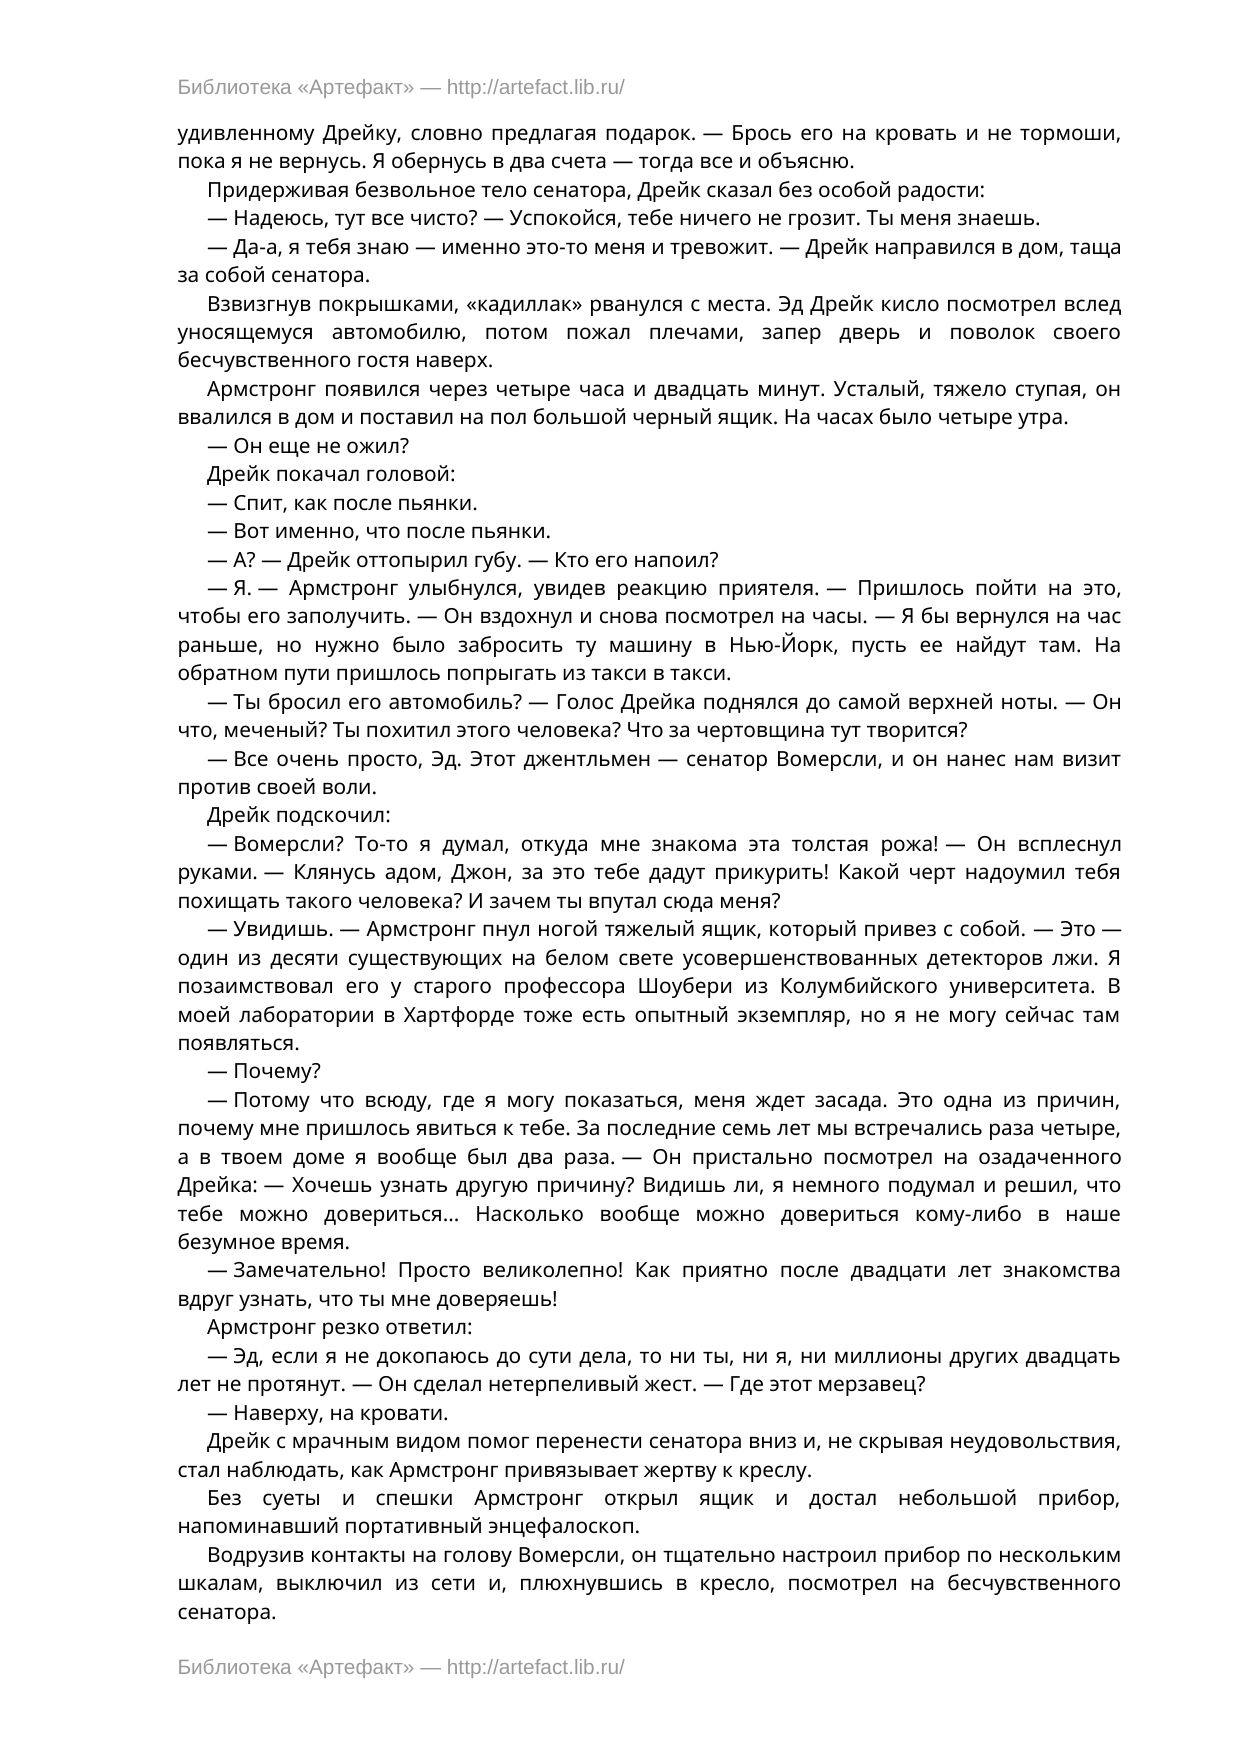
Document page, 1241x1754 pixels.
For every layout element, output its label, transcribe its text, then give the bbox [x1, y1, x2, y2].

text — Он еще не ожил? [177, 431, 1122, 459]
text Без суеты и спешки Армстронг открыл ящик и достал небольшой прибор, напоминавший портативный энцефалоскоп. [177, 1483, 1122, 1540]
text — Надеюсь, тут все чисто? — Успокойся, тебе ничего не грозит. Ты меня знаешь. [177, 203, 1122, 232]
text Дрейк подскочил: [177, 801, 1122, 829]
text Взвизгнув покрышками, «кадиллак» рванулся с места. Эд Дрейк кисло посмотрел вслед уносящемуся автомобилю, потом пожал плечами, запер дверь и поволок своего бесчувственного гостя наверх. [177, 289, 1122, 374]
text Дрейк покачал головой: [177, 459, 1122, 488]
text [177, 118, 1122, 175]
text Дрейк с мрачным видом помог перенести сенатора вниз и, не скрывая неудовольствия, стал наблюдать, как Армстронг привязывает жертву к креслу. [177, 1426, 1122, 1483]
text — Эд, если я не докопаюсь до сути дела, то ни ты, ни я, ни миллионы других двадцать лет не протянут. — Он сделал нетерпеливый жест. — Где этот мерзавец? [177, 1341, 1122, 1398]
text Армстронг появился через четыре часа и двадцать минут. Усталый, тяжело ступая, он ввалился в дом и поставил на пол большой черный ящик. На часах было четыре утра. [177, 374, 1122, 431]
text Армстронг резко ответил: [177, 1312, 1122, 1341]
text — Я. — Армстронг улыбнулся, увидев реакцию приятеля. — Пришлось пойти на это, чтобы его заполучить. — Он вздохнул и снова посмотрел на часы. — Я бы вернулся на час раньше, но нужно было забросить ту машину в Нью-Йорк, пусть ее найдут там. На обратном пути пришлось попрыгать из такси в такси. [177, 573, 1122, 687]
text — А? — Дрейк оттопырил губу. — Кто его напоил? [177, 545, 1122, 573]
text — Вомерсли? То-то я думал, откуда мне знакома эта толстая рожа! — Он всплеснул руками. — Клянусь адом, Джон, за это тебе дадут прикурить! Какой черт надоумил тебя похищать такого человека? И зачем ты впутал сюда меня? [177, 829, 1122, 914]
text — Вот именно, что после пьянки. [177, 516, 1122, 545]
text — Ты бросил его автомобиль? — Голос Дрейка поднялся до самой верхней ноты. — Он что, меченый? Ты похитил этого человека? Что за чертовщина тут творится? [177, 687, 1122, 744]
text — Все очень просто, Эд. Этот джентльмен — сенатор Вомерсли, и он нанес нам визит против своей воли. [177, 744, 1122, 801]
text — Потому что всюду, где я могу показаться, меня ждет засада. Это одна из причин, почему мне пришлось явиться к тебе. За последние семь лет мы встречались раза четыре, а в твоем доме я вообще был два раза. — Он пристально посмотрел на озадаченного Дрейка: — Хочешь узнать другую причину? Видишь ли, я немного подумал и решил, что тебе можно довериться... Насколько вообще можно довериться кому-либо в наше безумное время. [177, 1085, 1122, 1256]
text — Увидишь. — Армстронг пнул ногой тяжелый ящик, который привез с собой. — Это — один из десяти существующих на белом свете усовершенствованных детекторов лжи. Я позаимствовал его у старого профессора Шоубери из Колумбийского университета. В моей лаборатории в Хартфорде тоже есть опытный экземпляр, но я не могу сейчас там появляться. [177, 914, 1122, 1057]
text — Да-а, я тебя знаю — именно это-то меня и тревожит. — Дрейк направился в дом, таща за собой сенатора. [177, 232, 1122, 289]
text Придерживая безвольное тело сенатора, Дрейк сказал без особой радости: [177, 175, 1122, 203]
text — Спит, как после пьянки. [177, 488, 1122, 516]
text — Наверху, на кровати. [177, 1398, 1122, 1426]
text — Замечательно! Просто великолепно! Как приятно после двадцати лет знакомства вдруг узнать, что ты мне доверяешь! [177, 1256, 1122, 1312]
text Водрузив контакты на голову Вомерсли, он тщательно настроил прибор по нескольким шкалам, выключил из сети и, плюхнувшись в кресло, посмотрел на бесчувственного сенатора. [177, 1540, 1122, 1625]
text — Почему? [177, 1057, 1122, 1085]
